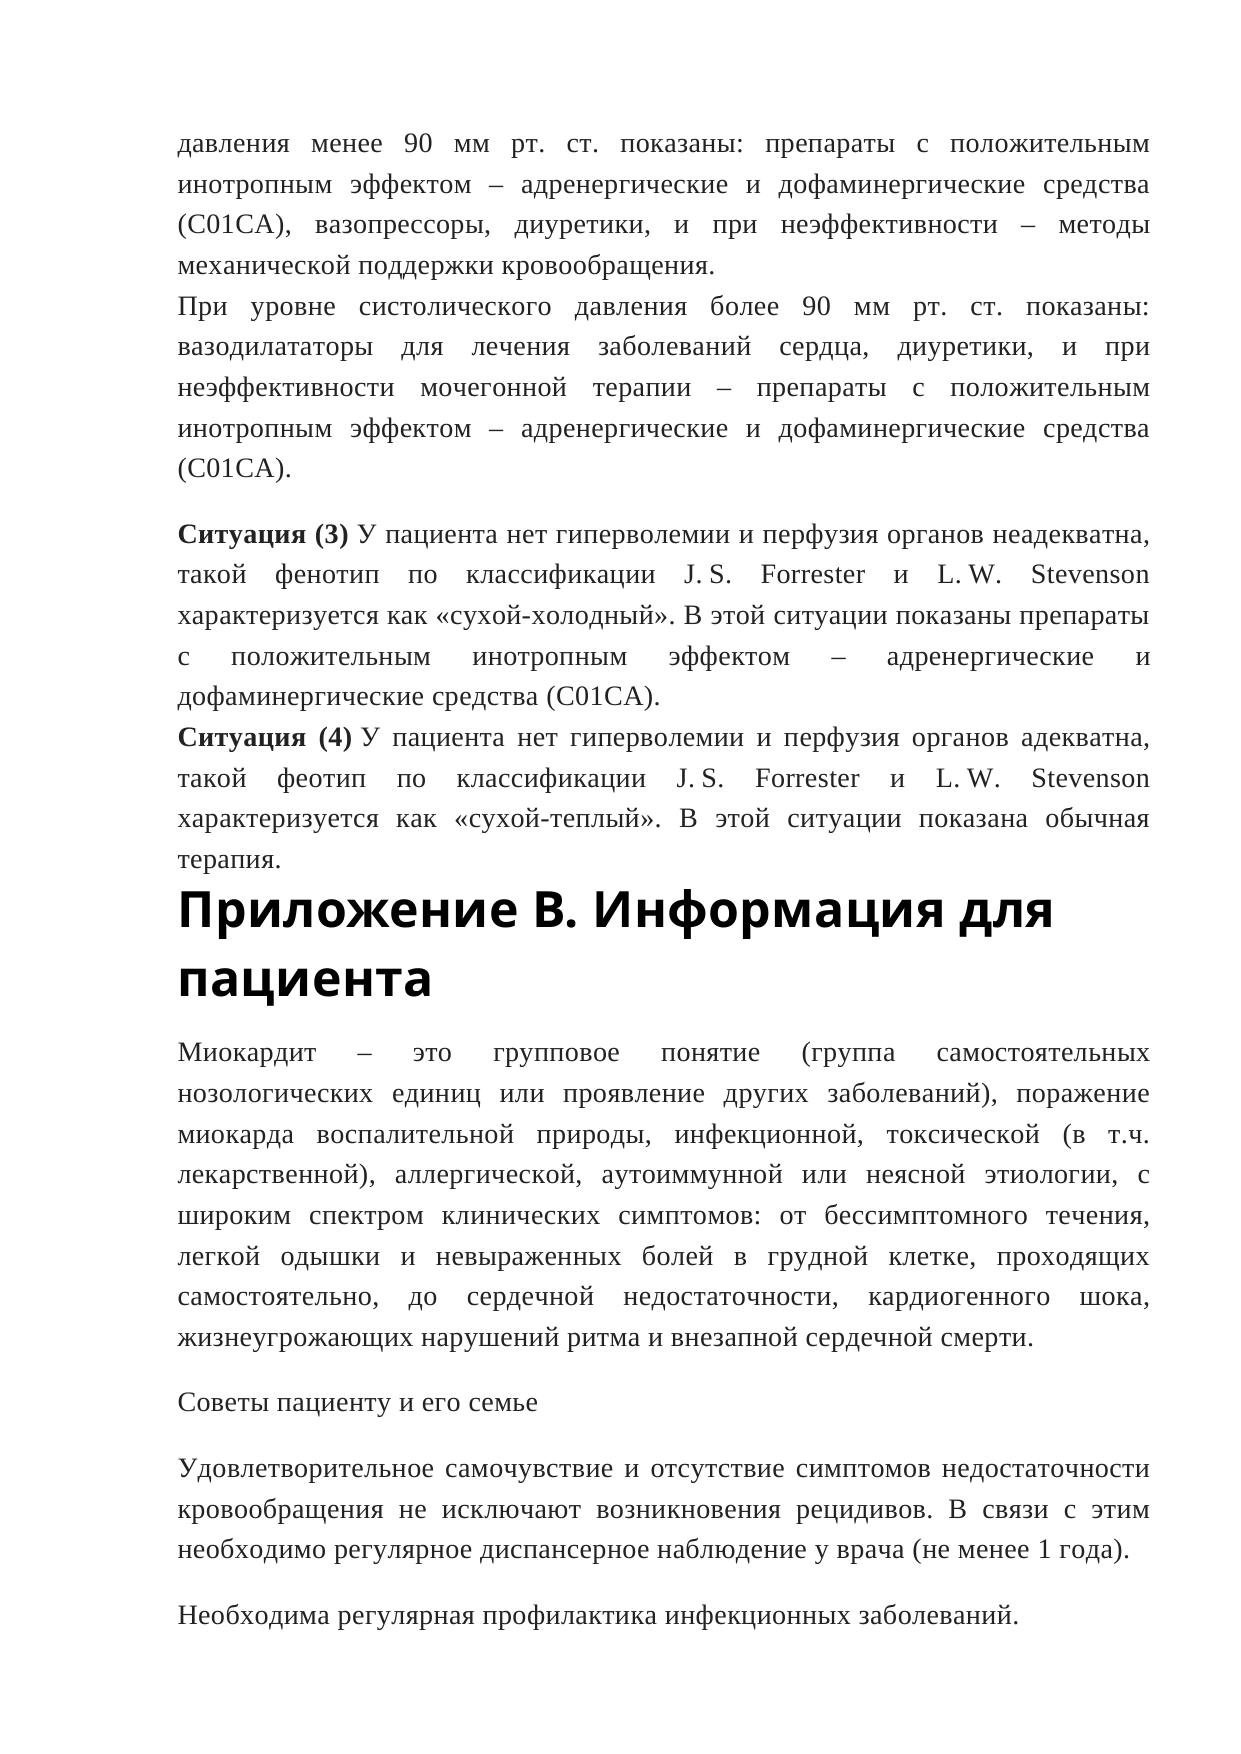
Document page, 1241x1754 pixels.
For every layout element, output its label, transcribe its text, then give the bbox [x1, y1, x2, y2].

text Советы пациенту и его семье [177, 1377, 1152, 1418]
text Приложение В. Информация для пациента [177, 874, 1152, 1011]
text Необходима регулярная профилактика инфекционных заболеваний. [177, 1590, 1152, 1630]
text Миокардит – это групповое понятие (группа самостоятельных нозологических единиц или проявление других заболеваний), поражение миокарда воспалительной природы, инфекционной, токсической (в т.ч. лекарственной), аллергической, аутоиммунной или неясной этиологии, с широким спектром клинических симптомов: от бессимптомного течения, легкой одышки и невыраженных болей в грудной клетке, проходящих самостоятельно, до сердечной недостаточности, кардиогенного шока, жизнеугрожающих нарушений ритма и внезапной сердечной смерти. [177, 1027, 1152, 1352]
text Удовлетворительное самочувствие и отсутствие симптомов недостаточности кровообращения не исключают возникновения рецидивов. В связи с этим необходимо регулярное диспансерное наблюдение у врача (не менее 1 года). [177, 1443, 1152, 1565]
text При уровне систолического давления более 90 мм рт. ст. показаны: вазодилататоры для лечения заболеваний сердца, диуретики, и при неэффективности мочегонной терапии – препараты с положительным инотропным эффектом – адренергические и дофаминергические средства (C01CA). [177, 281, 1152, 484]
text Ситуация (4) У пациента нет гиперволемии и перфузия органов адекватна, такой феотип по классификации J. S. Forrester и L. W. Stevenson характеризуется как «сухой-теплый». В этой ситуации показана обычная терапия. [177, 712, 1152, 874]
text Ситуация (3) У пациента нет гиперволемии и перфузия органов неадекватна, такой фенотип по классификации J. S. Forrester и L. W. Stevenson характеризуется как «сухой-холодный». В этой ситуации показаны препараты с положительным инотропным эффектом – адренергические и дофаминергические средства (C01CA). [177, 509, 1152, 712]
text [177, 118, 1152, 281]
